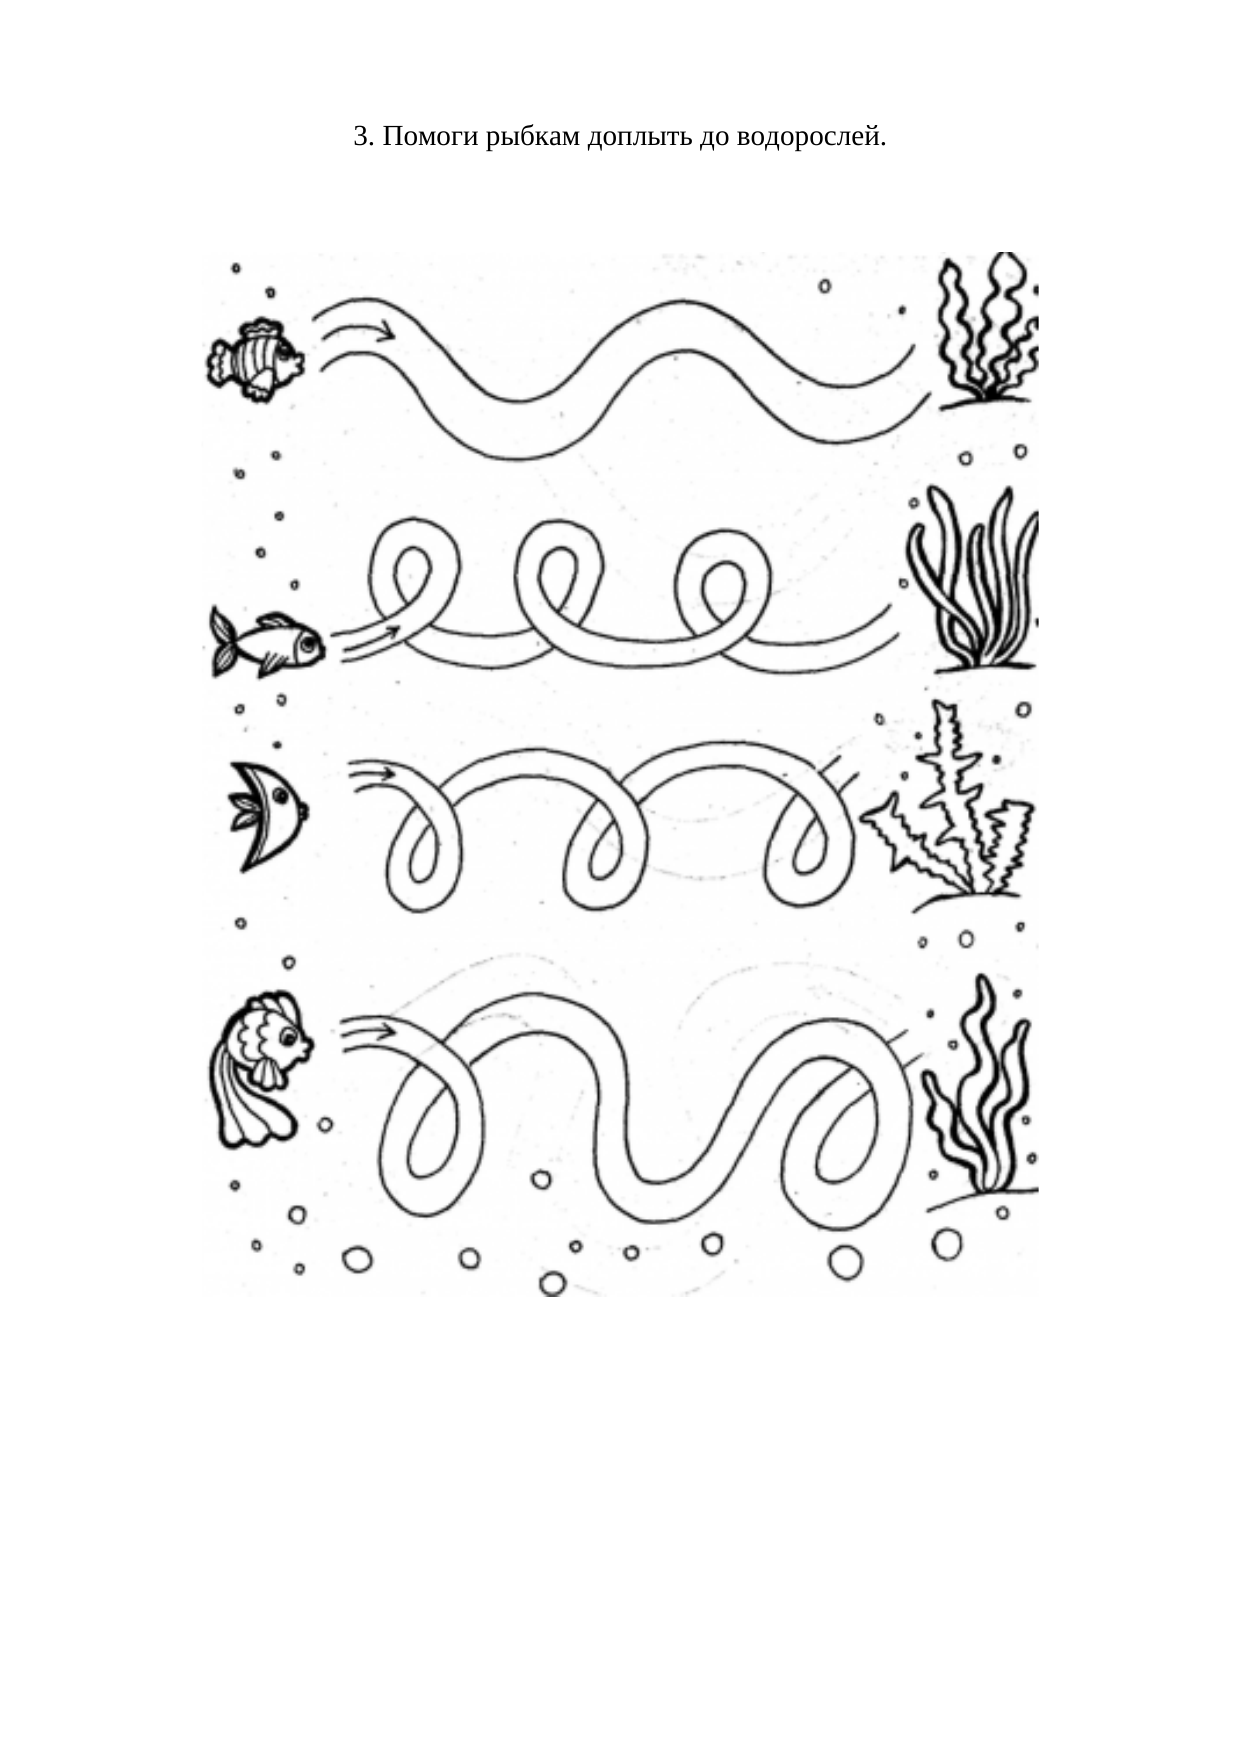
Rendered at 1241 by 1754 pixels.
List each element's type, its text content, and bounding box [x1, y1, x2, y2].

picture [201, 252, 1039, 1297]
